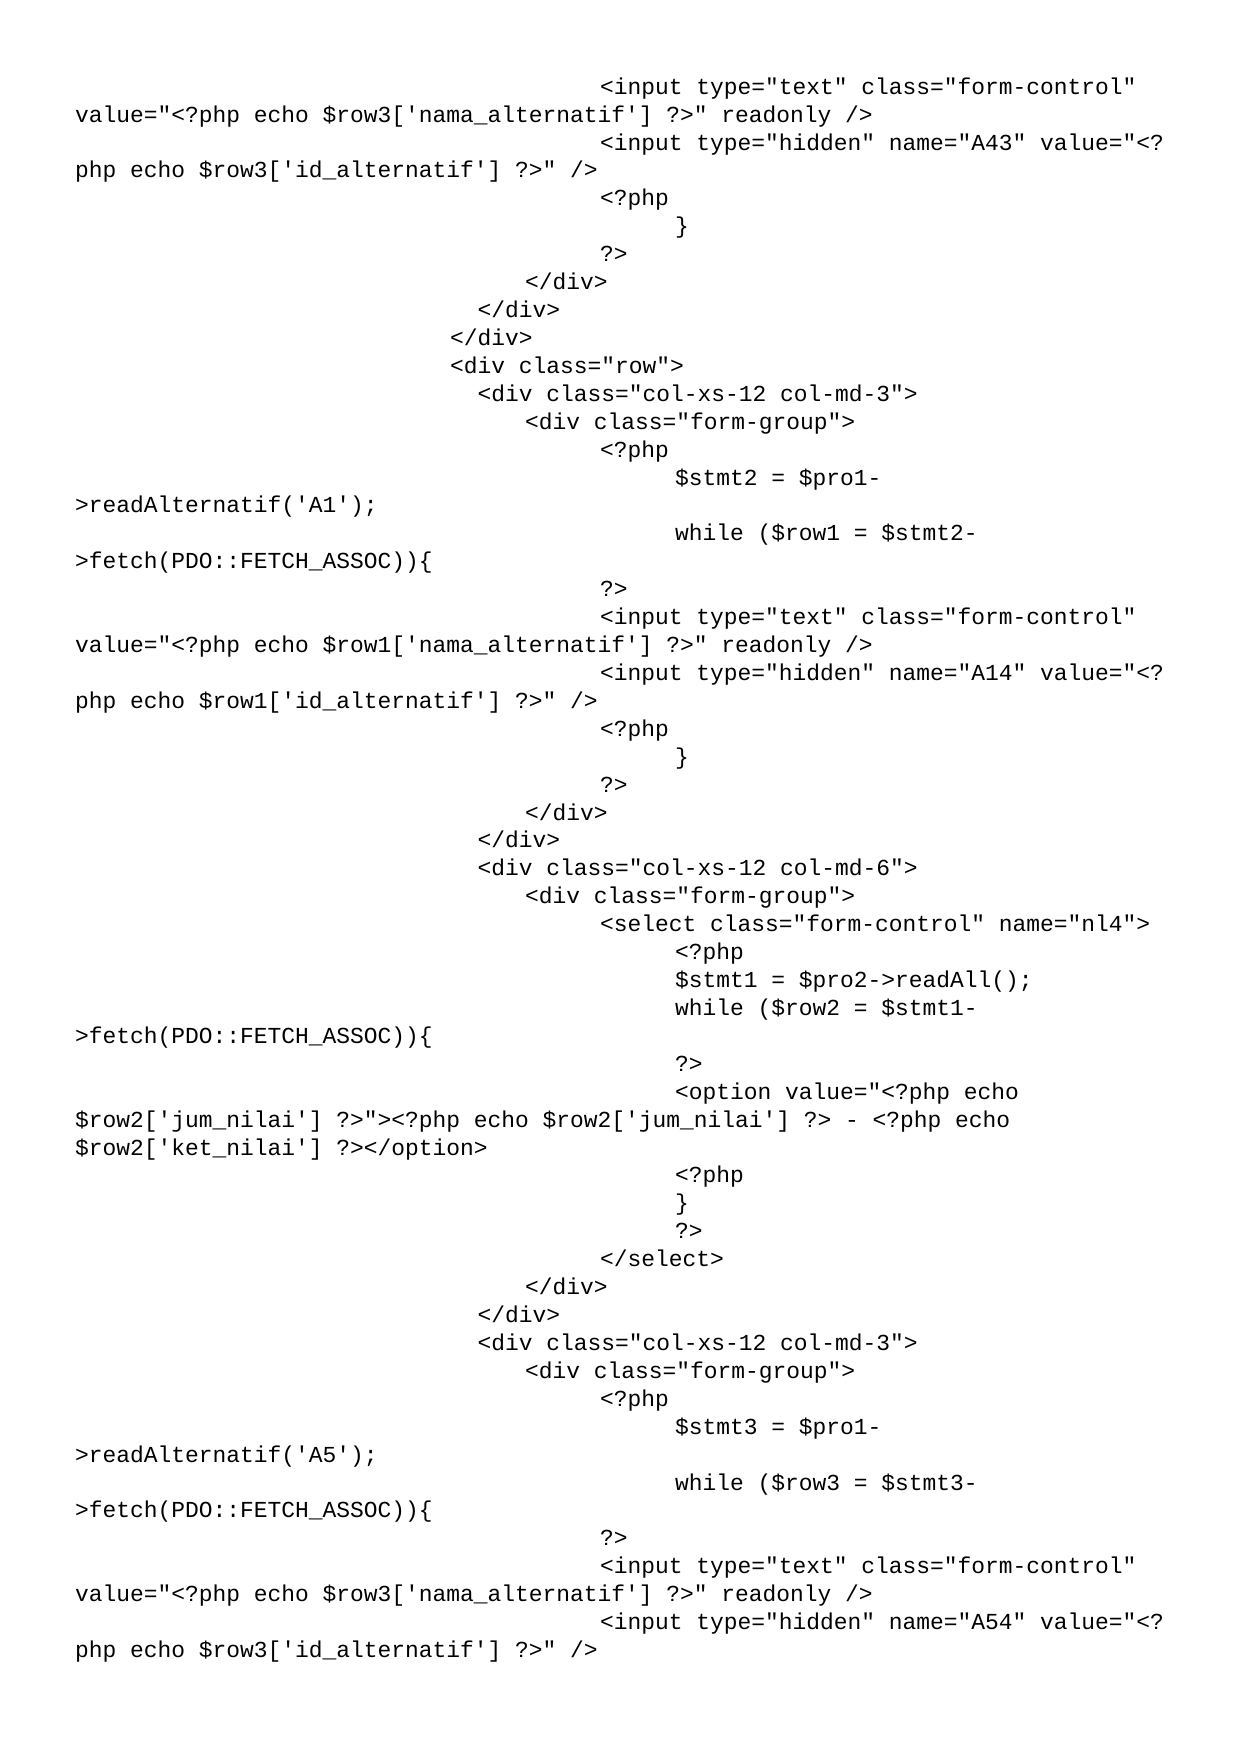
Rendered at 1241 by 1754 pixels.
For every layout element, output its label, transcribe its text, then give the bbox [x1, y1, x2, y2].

text <?php [75, 438, 1165, 464]
text </div> [75, 829, 1165, 855]
text <div class="row"> [75, 354, 1165, 380]
text <div class="form-group"> [75, 1359, 1165, 1385]
text <div class="form-group"> [75, 884, 1165, 911]
text ?> [75, 577, 1165, 603]
text <input type="hidden" name="A54" value="<?php echo $row3['id_alternatif'] ?>" /> [75, 1610, 1165, 1664]
text ?> [75, 1052, 1165, 1078]
text <input type="text" class="form-control" value="<?php echo $row1['nama_alternatif'] ?>" readonly /> [75, 605, 1165, 659]
text <div class="col-xs-12 col-md-3"> [75, 1331, 1165, 1357]
text } [75, 745, 1165, 771]
text while ($row3 = $stmt3->fetch(PDO::FETCH_ASSOC)){ [75, 1471, 1165, 1525]
text </div> [75, 1275, 1165, 1301]
text ?> [75, 773, 1165, 799]
text </div> [75, 326, 1165, 352]
text <div class="form-group"> [75, 410, 1165, 436]
text while ($row1 = $stmt2->fetch(PDO::FETCH_ASSOC)){ [75, 522, 1165, 576]
text <input type="hidden" name="A43" value="<?php echo $row3['id_alternatif'] ?>" /> [75, 131, 1165, 185]
text <option value="<?php echo $row2['jum_nilai'] ?>"><?php echo $row2['jum_nilai'] ?> - <?php echo $row2['ket_nilai'] ?></option> [75, 1080, 1165, 1162]
text <?php [75, 1387, 1165, 1413]
text } [75, 1192, 1165, 1218]
text $stmt1 = $pro2->readAll(); [75, 968, 1165, 994]
text </div> [75, 801, 1165, 827]
text <?php [75, 717, 1165, 743]
text <select class="form-control" name="nl4"> [75, 912, 1165, 938]
text </div> [75, 1303, 1165, 1329]
text </div> [75, 270, 1165, 296]
text <?php [75, 1164, 1165, 1190]
text } [75, 214, 1165, 241]
text ?> [75, 1527, 1165, 1553]
text <input type="text" class="form-control" value="<?php echo $row3['nama_alternatif'] ?>" readonly /> [75, 1554, 1165, 1608]
text <?php [75, 187, 1165, 213]
text <div class="col-xs-12 col-md-3"> [75, 382, 1165, 408]
text $stmt2 = $pro1->readAlternatif('A1'); [75, 466, 1165, 520]
text <?php [75, 940, 1165, 966]
text </div> [75, 298, 1165, 324]
text while ($row2 = $stmt1->fetch(PDO::FETCH_ASSOC)){ [75, 996, 1165, 1050]
text <input type="hidden" name="A14" value="<?php echo $row1['id_alternatif'] ?>" /> [75, 661, 1165, 715]
text $stmt3 = $pro1->readAlternatif('A5'); [75, 1415, 1165, 1469]
text <input type="text" class="form-control" value="<?php echo $row3['nama_alternatif'] ?>" readonly /> [75, 75, 1165, 129]
text ?> [75, 242, 1165, 268]
text ?> [75, 1219, 1165, 1246]
text </select> [75, 1247, 1165, 1273]
text <div class="col-xs-12 col-md-6"> [75, 857, 1165, 883]
